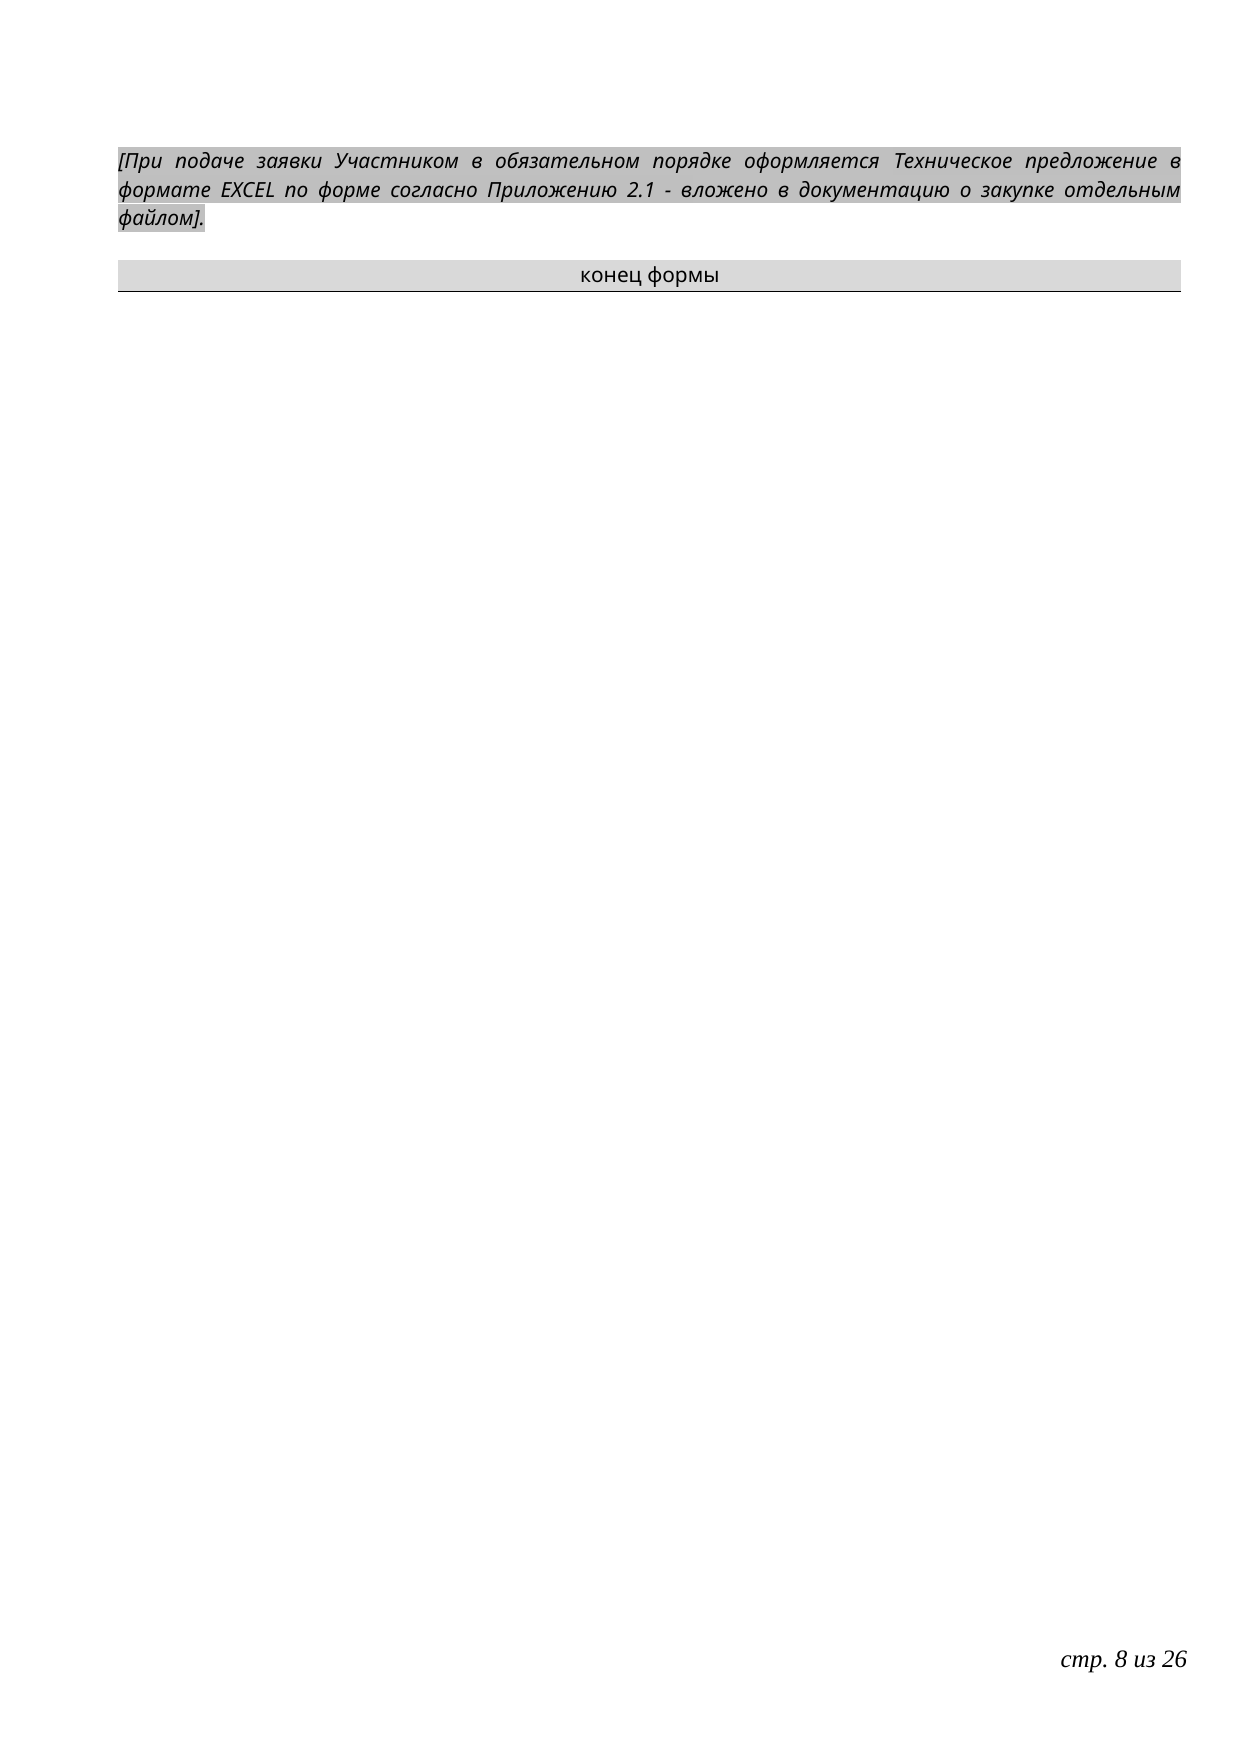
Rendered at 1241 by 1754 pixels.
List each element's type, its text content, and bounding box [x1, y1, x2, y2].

text конец формы [118, 260, 1181, 291]
text [При подаче заявки Участником в обязательном порядке оформляется Техническое предложение в формате EXCEL по форме согласно Приложению 2.1 - вложено в документацию о закупке отдельным файлом]. [118, 203, 1181, 232]
